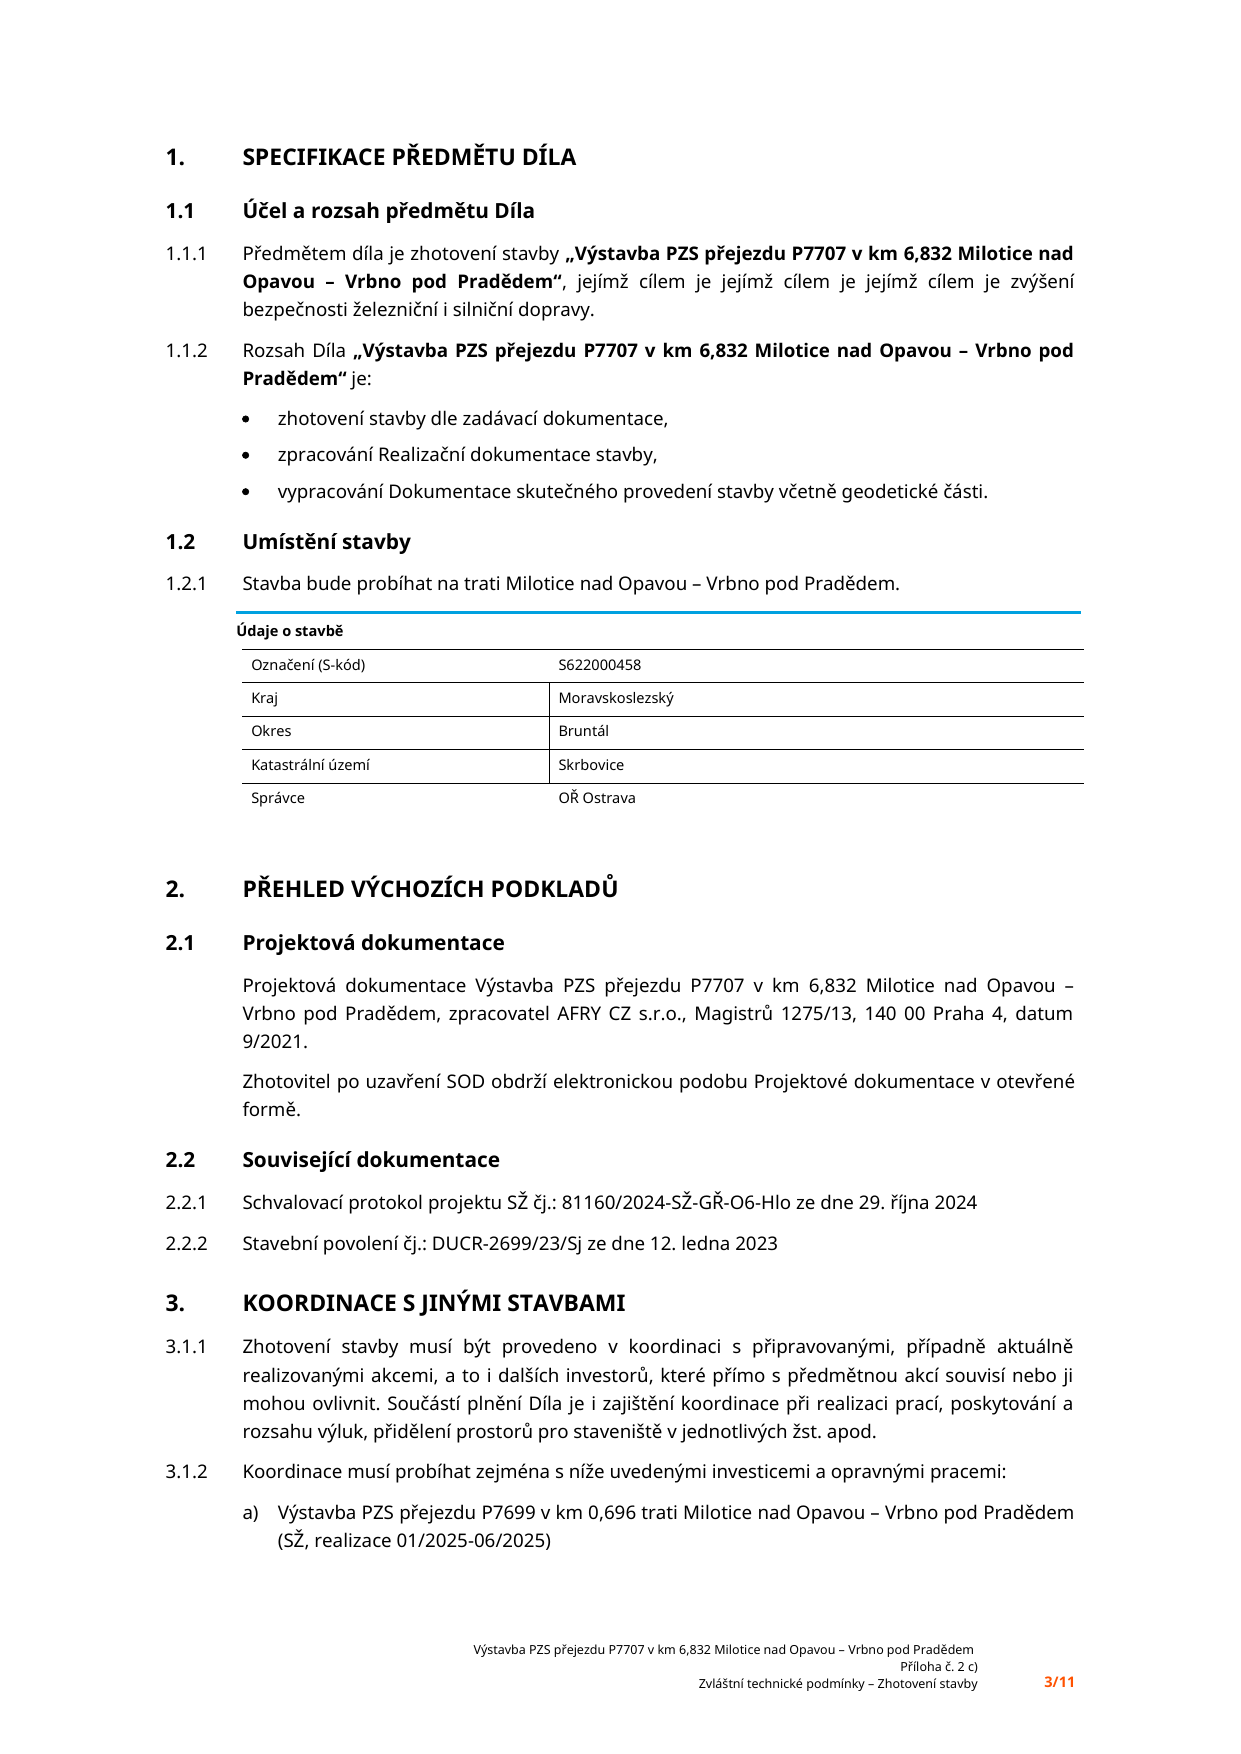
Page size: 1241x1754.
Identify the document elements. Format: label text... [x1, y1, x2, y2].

text zhotovení stavby dle zadávací dokumentace, [242, 405, 1075, 431]
text SPECIFIKACE PŘEDMĚTU DÍLA [165, 141, 1075, 173]
text PŘEHLED VÝCHOZÍCH PODKLADŮ [165, 873, 1075, 904]
table_cell Skrbovice [550, 750, 1084, 782]
table_header Označení (S-kód) [242, 650, 549, 682]
text Koordinace musí probíhat zejména s níže uvedenými investicemi a opravnými pracemi: [165, 1458, 1075, 1484]
table_cell Kraj [242, 683, 549, 716]
text Projektová dokumentace Výstavba PZS přejezdu P7707 v km 6,832 Milotice nad Opavou – Vrbno pod Pradědem, zpracovatel AFRY CZ s.r.o., Magistrů 1275/13, 140 00 Praha 4, datum 9/2021. [242, 972, 1075, 1054]
text Zhotovitel po uzavření SOD obdrží elektronickou podobu Projektové dokumentace v otevřené formě. [242, 1069, 1075, 1122]
text vypracování Dokumentace skutečného provedení stavby včetně geodetické části. [242, 478, 1075, 504]
table_cell OŘ Ostrava [549, 784, 1084, 816]
text Související dokumentace [165, 1146, 1075, 1174]
table_cell Bruntál [550, 717, 1084, 749]
table_cell Správce [242, 784, 549, 816]
text Zhotovení stavby musí být provedeno v koordinaci s připravovanými, případně aktuálně realizovanými akcemi, a to i dalších investorů, které přímo s předmětnou akcí souvisí nebo ji mohou ovlivnit. Součástí plnění Díla je i zajištění koordinace při realizaci prací, poskytování a rozsahu výluk, přidělení prostorů pro staveniště v jednotlivých žst. apod. [165, 1334, 1075, 1443]
text KOORDINACE S JINÝMI STAVBAMI [165, 1287, 1075, 1318]
text Rozsah Díla „Výstavba PZS přejezdu P7707 v km 6,832 Milotice nad Opavou – Vrbno pod Pradědem“ je: [165, 337, 1075, 390]
table_cell Katastrální území [242, 750, 549, 782]
text Schvalovací protokol projektu SŽ čj.: 81160/2024-SŽ-GŘ-O6-Hlo ze dne 29. října 2024 [165, 1189, 1075, 1215]
table_cell Moravskoslezský [550, 683, 1084, 716]
text Údaje o stavbě [236, 614, 1081, 641]
text zpracování Realizační dokumentace stavby, [242, 442, 1075, 467]
table_header S622000458 [549, 650, 1084, 682]
text Stavební povolení čj.: DUCR-2699/23/Sj ze dne 12. ledna 2023 [165, 1230, 1075, 1255]
table_cell Okres [242, 717, 549, 749]
text Účel a rozsah předmětu Díla [165, 197, 1075, 225]
list Výstavba PZS přejezdu P7699 v km 0,696 trati Milotice nad Opavou – Vrbno pod Pradědem (SŽ, realizace 01/2025-06/2025) [242, 1499, 1075, 1552]
text Projektová dokumentace [165, 928, 1075, 957]
text Předmětem díla je zhotovení stavby „Výstavba PZS přejezdu P7707 v km 6,832 Milotice nad Opavou – Vrbno pod Pradědem“, jejímž cílem je jejímž cílem je jejímž cílem je zvýšení bezpečnosti železniční i silniční dopravy. [165, 240, 1075, 322]
text Stavba bude probíhat na trati Milotice nad Opavou – Vrbno pod Pradědem. [165, 571, 1075, 596]
text Umístění stavby [165, 527, 1075, 555]
